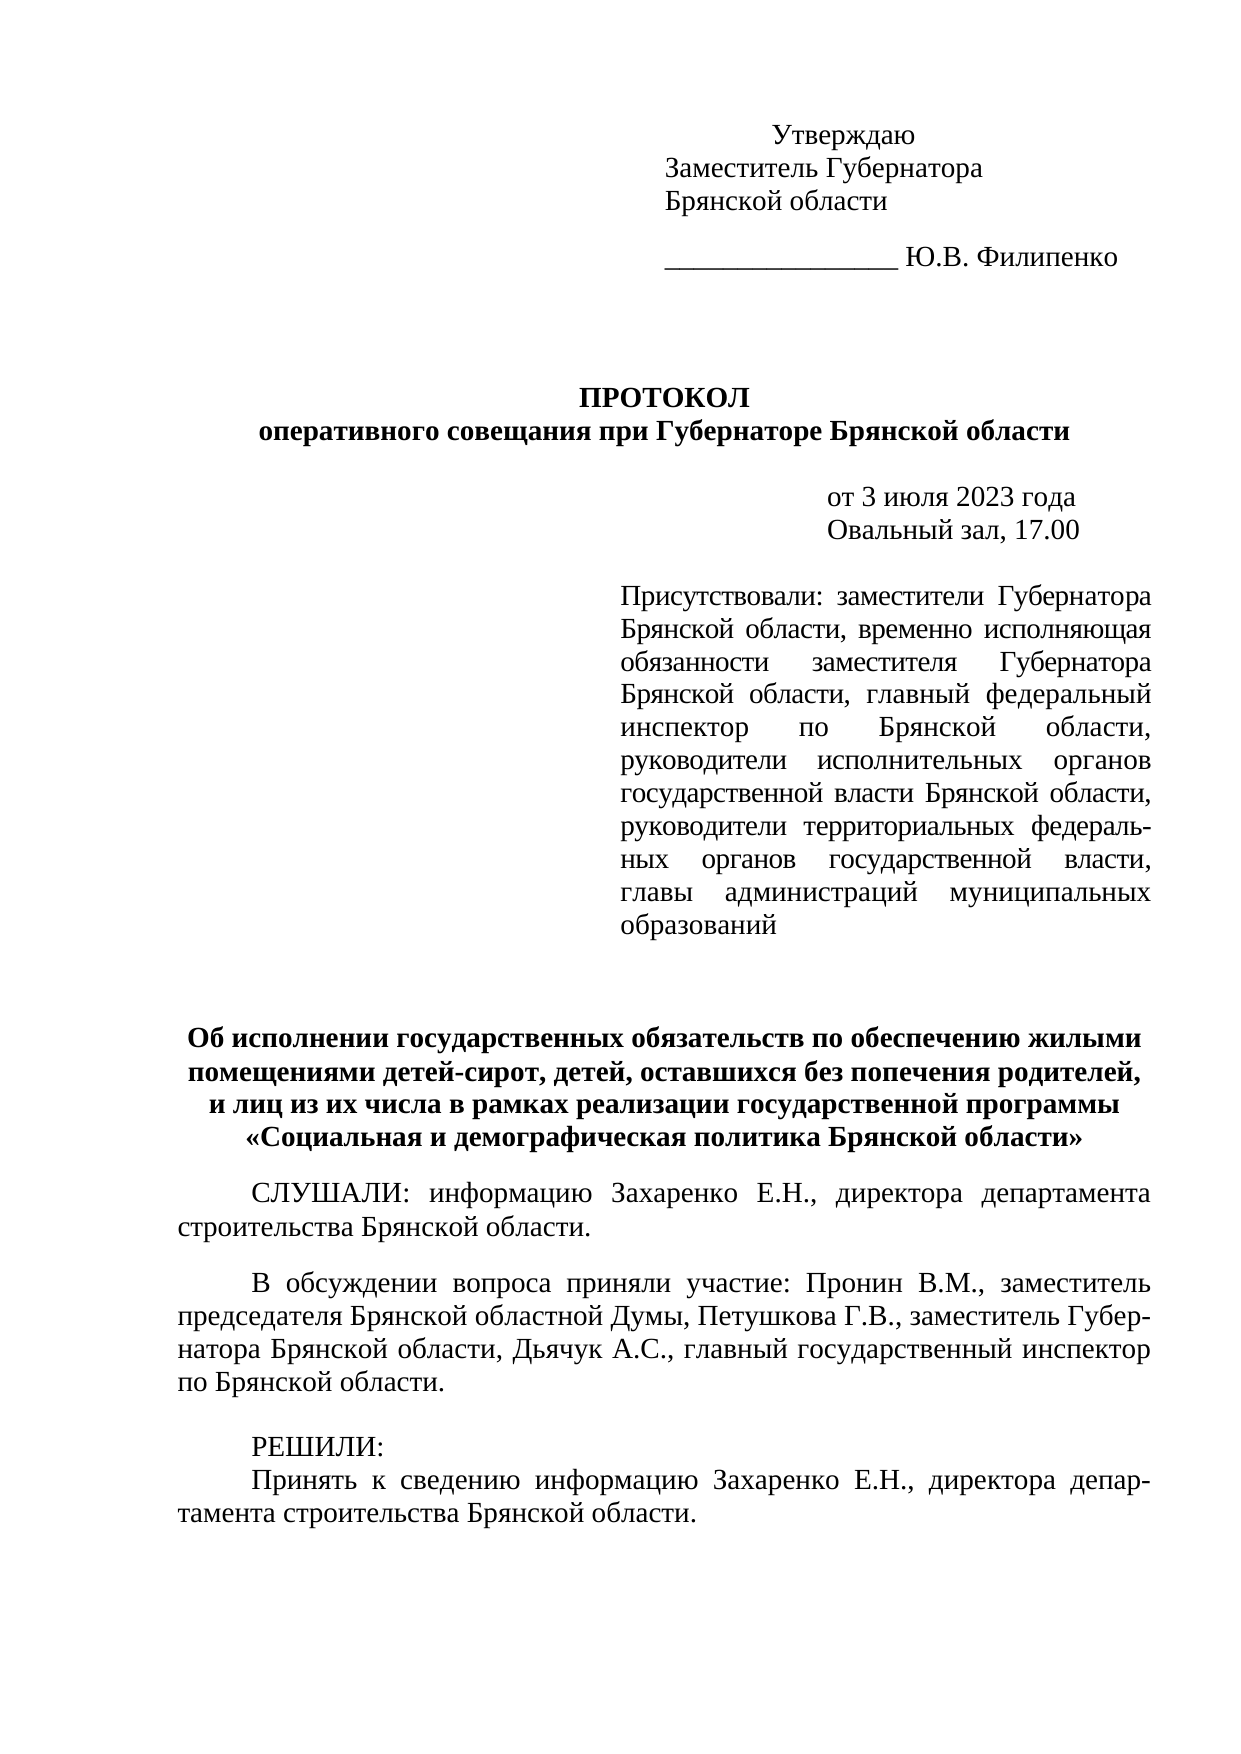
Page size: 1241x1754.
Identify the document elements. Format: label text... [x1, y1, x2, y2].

text Присутствовали: заместители Губернатора Брянской области, временно исполняющая обязанности заместителя Губернатора Брянской области, главный федеральный инспектор по Брянской области, руководители исполнительных органов государственной власти Брянской области, руководители территориальных федераль-ных органов государственной власти, главы администраций муниципальных образований [620, 579, 1152, 941]
text Заместитель Губернатора [664, 151, 1167, 184]
text Брянской области [664, 184, 1167, 217]
text Утверждаю [177, 118, 1152, 151]
text РЕШИЛИ: [177, 1430, 1152, 1463]
text от 3 июля 2023 года [177, 480, 1152, 513]
text СЛУШАЛИ: информацию Захаренко Е.Н., директора департамента строительства Брянской области. [177, 1177, 1152, 1242]
text оперативного совещания при Губернаторе Брянской области [177, 414, 1152, 447]
text Об исполнении государственных обязательств по обеспечению жилыми помещениями детей-сирот, детей, оставшихся без попечения родителей, и лиц из их числа в рамках реализации государственной программы «Социальная и демографическая политика Брянской области» [177, 1022, 1152, 1153]
text ПРОТОКОЛ [177, 381, 1152, 414]
text Овальный зал, 17.00 [767, 513, 1152, 546]
text В обсуждении вопроса приняли участие: Пронин В.М., заместитель председателя Брянской областной Думы, Петушкова Г.В., заместитель Губер-натора Брянской области, Дьячук А.С., главный государственный инспектор по Брянской области. [177, 1266, 1152, 1397]
text Принять к сведению информацию Захаренко Е.Н., директора депар-тамента строительства Брянской области. [177, 1463, 1152, 1529]
text ________________ Ю.В. Филипенко [664, 217, 1152, 273]
